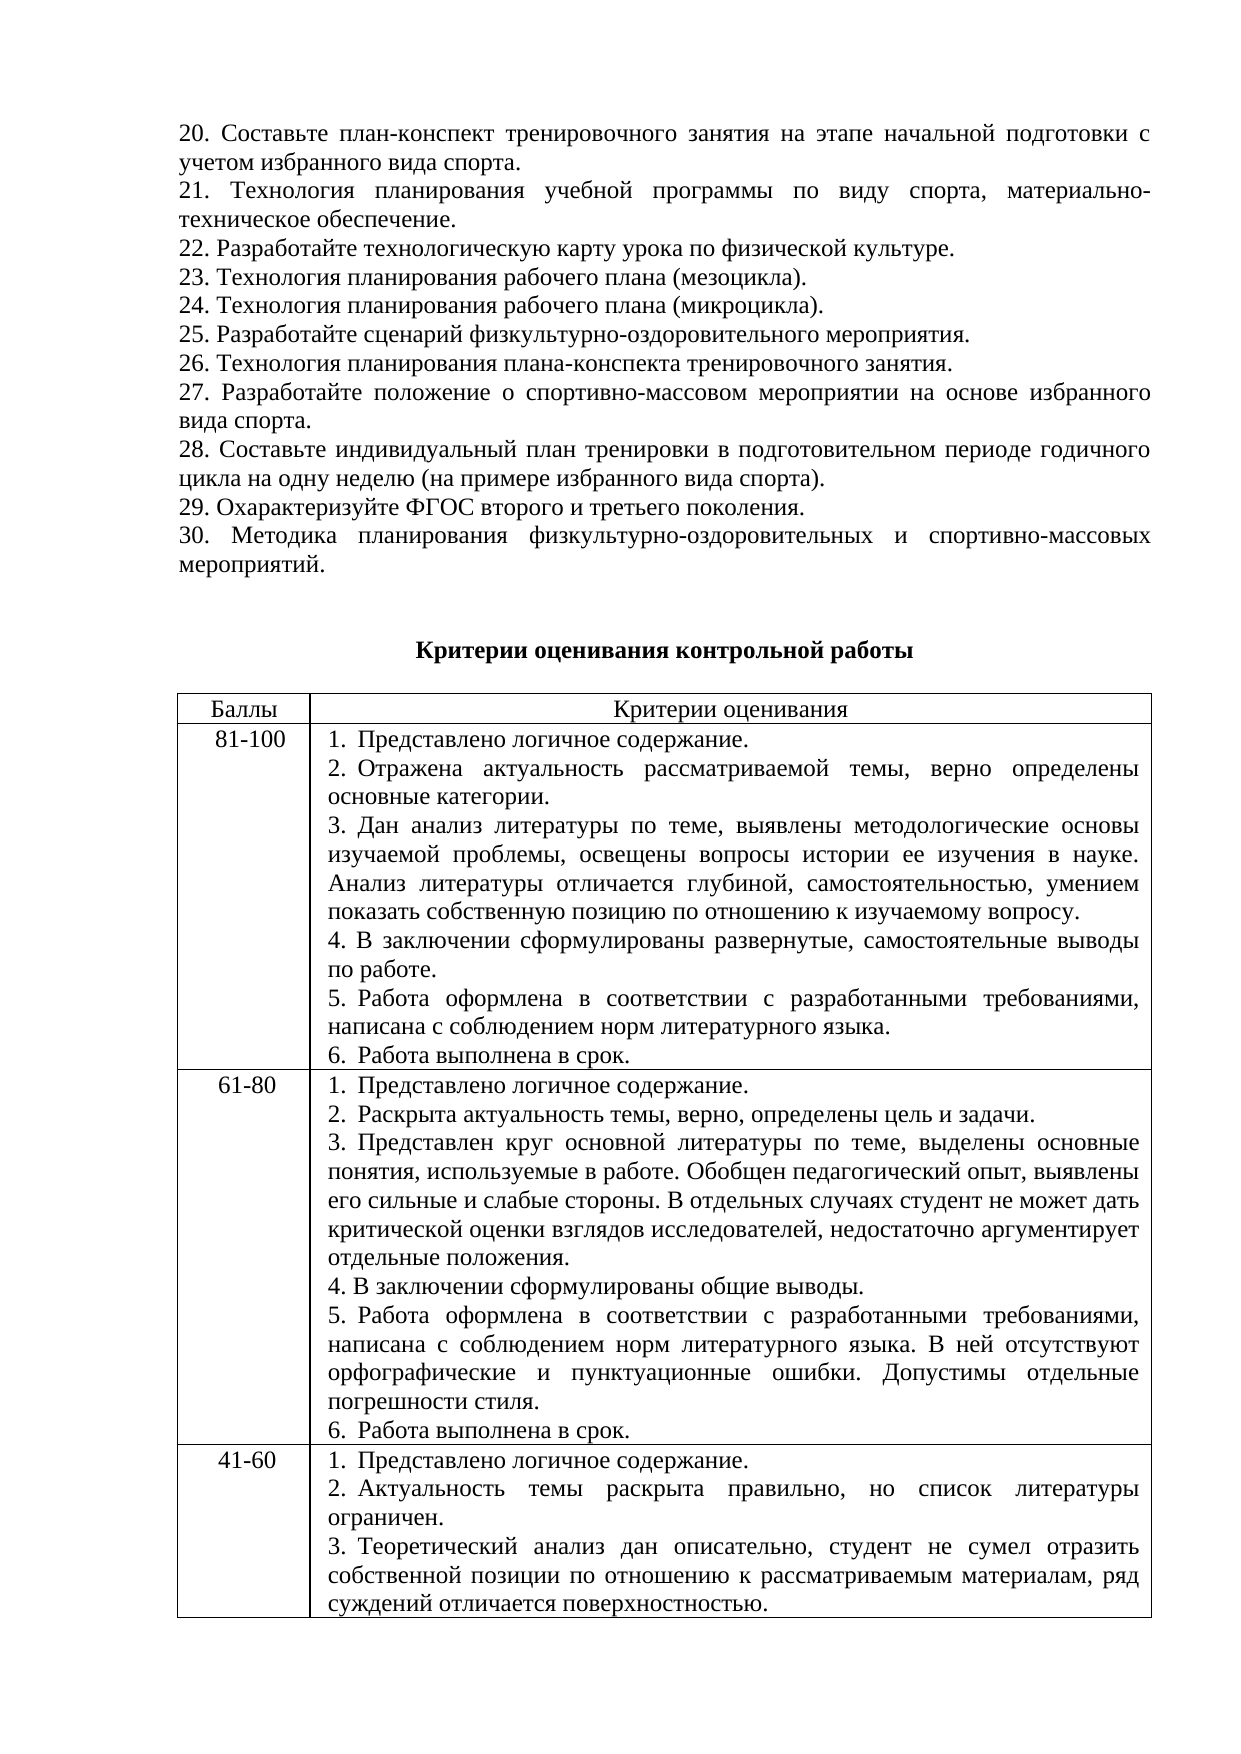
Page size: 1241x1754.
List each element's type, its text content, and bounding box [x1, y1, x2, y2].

text 26. Технология планирования плана-конспекта тренировочного занятия. [179, 348, 1152, 377]
text 28. Составьте индивидуальный план тренировки в подготовительном периоде годичного цикла на одну неделю (на примере избранного вида спорта). [179, 434, 1152, 492]
table_cell 1. Представлено логичное содержание. 2. Раскрыта актуальность темы, верно, определены цель и задачи. 3. Представлен круг основной литературы по теме, выделены основные понятия, используемые в работе. Обобщен педагогический опыт, выявлены его сильные и слабые стороны. В отдельных случаях студент не может дать критической оценки взглядов исследователей, недостаточно аргументирует отдельные положения. 4. В заключении сформулированы общие выводы. 5. Работа оформлена в соответствии с разработанными требованиями, написана с соблюдением норм литературного языка. В ней отсутствуют орфографические и пунктуационные ошибки. Допустимы отдельные погрешности стиля. 6. Работа выполнена в срок. [311, 1070, 1151, 1444]
table_header Критерии оценивания [311, 694, 1151, 723]
text 23. Технология планирования рабочего плана (мезоцикла). [179, 262, 1152, 291]
table_header Баллы [178, 694, 309, 723]
text 22. Разработайте технологическую карту урока по физической культуре. [179, 233, 1152, 262]
text 27. Разработайте положение о спортивно-массовом мероприятии на основе избранного вида спорта. [179, 377, 1152, 434]
table_cell 1. Представлено логичное содержание. 2. Отражена актуальность рассматриваемой темы, верно определены основные категории. 3. Дан анализ литературы по теме, выявлены методологические основы изучаемой проблемы, освещены вопросы истории ее изучения в науке. Анализ литературы отличается глубиной, самостоятельностью, умением показать собственную позицию по отношению к изучаемому вопросу. 4. В заключении сформулированы развернутые, самостоятельные выводы по работе. 5. Работа оформлена в соответствии с разработанными требованиями, написана с соблюдением норм литературного языка. 6. Работа выполнена в срок. [311, 724, 1151, 1069]
table_cell 81-100 [178, 724, 309, 1069]
text Критерии оценивания контрольной работы [177, 636, 1152, 664]
text 25. Разработайте сценарий физкультурно-оздоровительного мероприятия. [179, 319, 1152, 348]
table_cell 41-60 [178, 1445, 309, 1617]
text 29. Охарактеризуйте ФГОС второго и третьего поколения. [179, 492, 1152, 521]
text 21. Технология планирования учебной программы по виду спорта, материально-техническое обеспечение. [179, 176, 1152, 233]
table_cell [311, 1445, 1151, 1617]
table_cell 61-80 [178, 1070, 309, 1444]
text 24. Технология планирования рабочего плана (микроцикла). [179, 291, 1152, 319]
text 30. Методика планирования физкультурно-оздоровительных и спортивно-массовых мероприятий. [179, 521, 1152, 578]
text 20. Составьте план-конспект тренировочного занятия на этапе начальной подготовки с учетом избранного вида спорта. [179, 118, 1152, 176]
